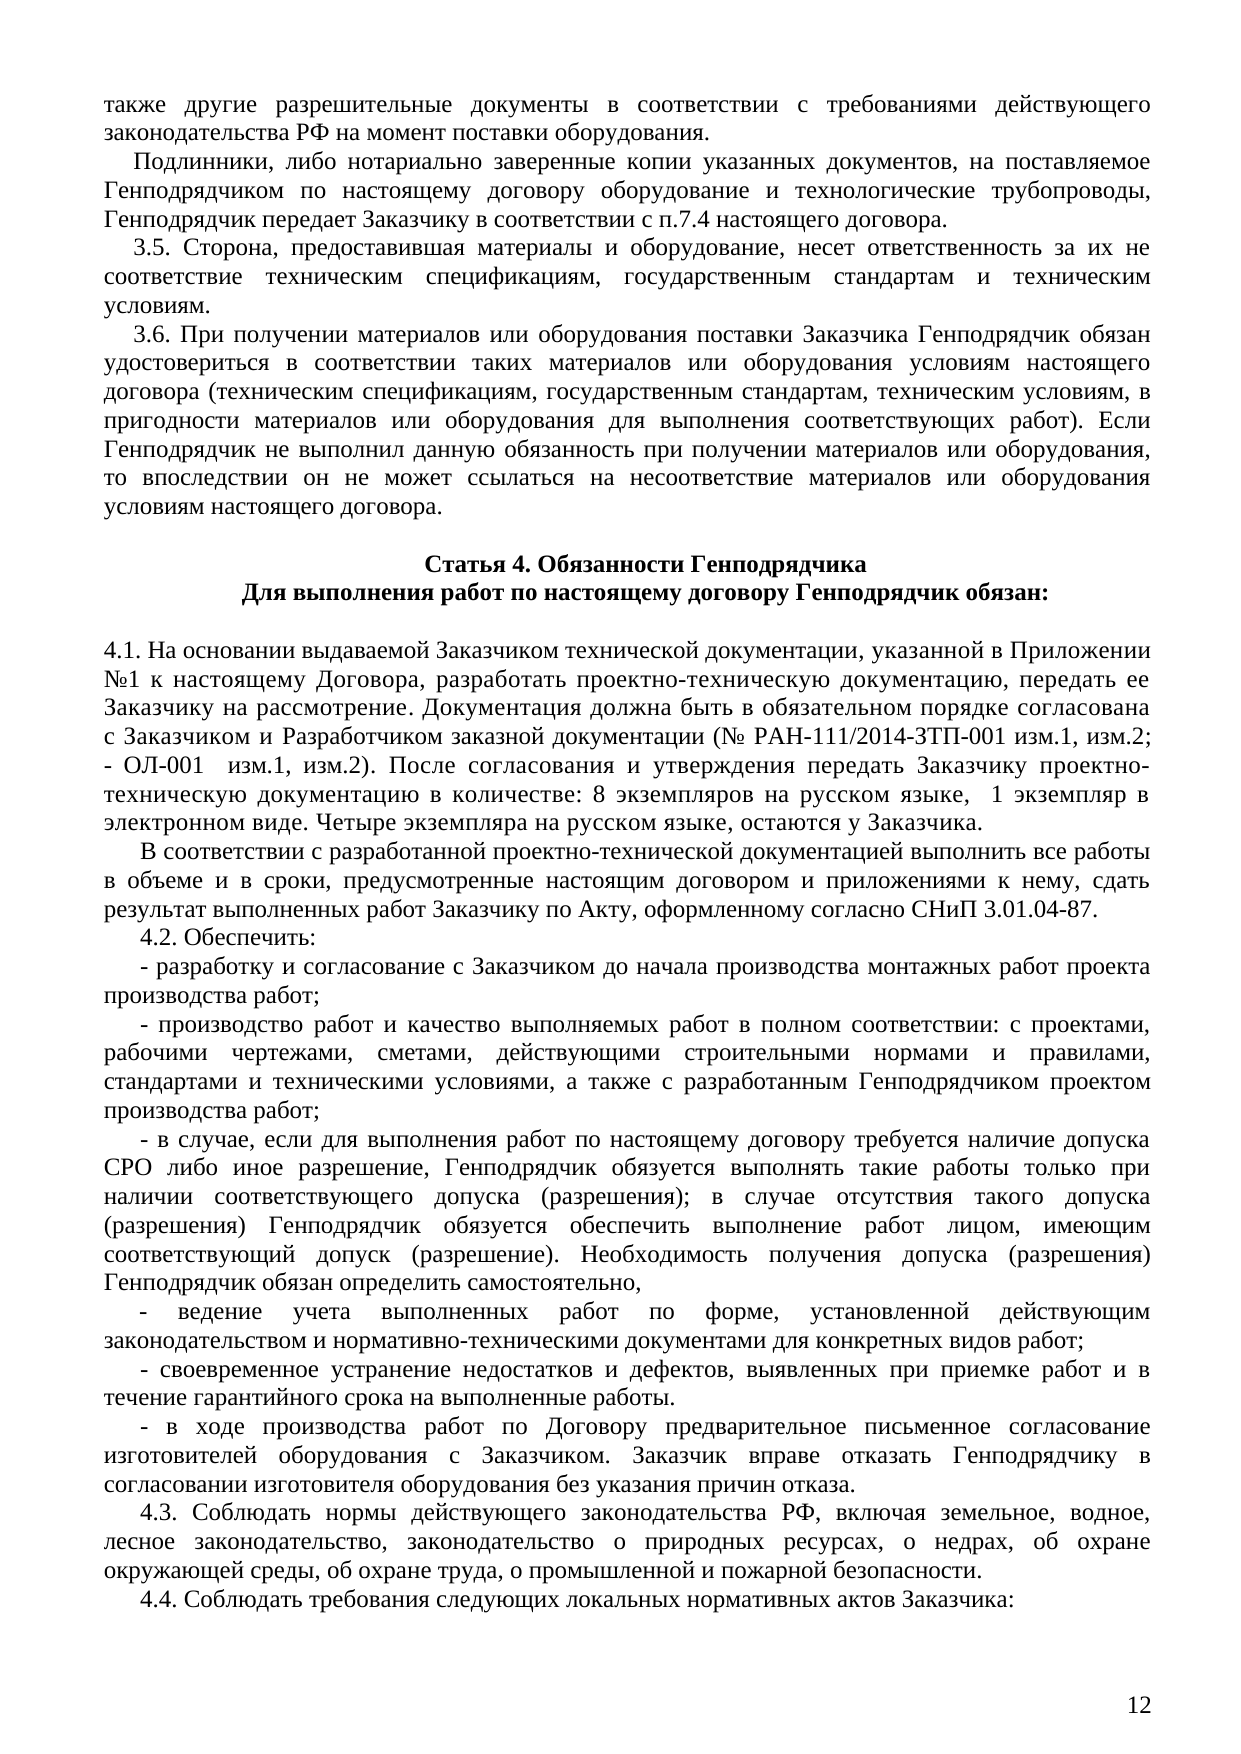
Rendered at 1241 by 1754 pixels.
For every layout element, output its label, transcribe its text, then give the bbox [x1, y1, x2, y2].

text 3.5. Сторона, предоставившая материалы и оборудование, несет ответственность за их не соответствие техническим спецификациям, государственным стандартам и техническим условиям. [103, 232, 1152, 319]
text 4.2. Обеспечить: [103, 922, 1152, 951]
text 4.1. На основании выдаваемой Заказчиком технической документации, указанной в Приложении №1 к настоящему Договора, разработать проектно-техническую документацию, передать ее Заказчику на рассмотрение. Документация должна быть в обязательном порядке согласована с Заказчиком и Разработчиком заказной документации (№ РАН-111/2014-ЗТП-001 изм.1, изм.2; - ОЛ-001 изм.1, изм.2). После согласования и утверждения передать Заказчику проектно-техническую документацию в количестве: 8 экземпляров на русском языке, 1 экземпляр в электронном виде. Четыре экземпляра на русском языке, остаются у Заказчика. [103, 635, 1152, 836]
text В соответствии с разработанной проектно-технической документацией выполнить все работы в объеме и в сроки, предусмотренные настоящим договором и приложениями к нему, сдать результат выполненных работ Заказчику по Акту, оформленному согласно СНиП 3.01.04-87. [103, 836, 1152, 922]
text - в ходе производства работ по Договору предварительное письменное согласование изготовителей оборудования с Заказчиком. Заказчик вправе отказать Генподрядчику в согласовании изготовителя оборудования без указания причин отказа. [103, 1411, 1152, 1497]
text Подлинники, либо нотариально заверенные копии указанных документов, на поставляемое Генподрядчиком по настоящему договору оборудование и технологические трубопроводы, Генподрядчик передает Заказчику в соответствии с п.7.4 настоящего договора. [103, 146, 1152, 232]
text 4.3. Соблюдать нормы действующего законодательства РФ, включая земельное, водное, лесное законодательство, законодательство о природных ресурсах, о недрах, об охране окружающей среды, об охране труда, о промышленной и пожарной безопасности. [103, 1497, 1152, 1584]
text - производство работ и качество выполняемых работ в полном соответствии: с проектами, рабочими чертежами, сметами, действующими строительными нормами и правилами, стандартами и техническими условиями, а также с разработанным Генподрядчиком проектом производства работ; [103, 1009, 1152, 1124]
text 4.4. Соблюдать требования следующих локальных нормативных актов Заказчика: [103, 1584, 1152, 1612]
text - своевременное устранение недостатков и дефектов, выявленных при приемке работ и в течение гарантийного срока на выполненные работы. [103, 1354, 1152, 1411]
text - в случае, если для выполнения работ по настоящему договору требуется наличие допуска СРО либо иное разрешение, Генподрядчик обязуется выполнять такие работы только при наличии соответствующего допуска (разрешения); в случае отсутствия такого допуска (разрешения) Генподрядчик обязуется обеспечить выполнение работ лицом, имеющим соответствующий допуск (разрешение). Необходимость получения допуска (разрешения) Генподрядчик обязан определить самостоятельно, [103, 1124, 1152, 1296]
text Статья 4. Обязанности Генподрядчика [103, 549, 1152, 577]
text 3.6. При получении материалов или оборудования поставки Заказчика Генподрядчик обязан удостовериться в соответствии таких материалов или оборудования условиям настоящего договора (техническим спецификациям, государственным стандартам, техническим условиям, в пригодности материалов или оборудования для выполнения соответствующих работ). Если Генподрядчик не выполнил данную обязанность при получении материалов или оборудования, то впоследствии он не может ссылаться на несоответствие материалов или оборудования условиям настоящего договора. [103, 319, 1152, 520]
text - разработку и согласование с Заказчиком до начала производства монтажных работ проекта производства работ; [103, 951, 1152, 1009]
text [103, 89, 1152, 146]
text Для выполнения работ по настоящему договору Генподрядчик обязан: [103, 577, 1152, 606]
text - ведение учета выполненных работ по форме, установленной действующим законодательством и нормативно-техническими документами для конкретных видов работ; [103, 1296, 1152, 1354]
